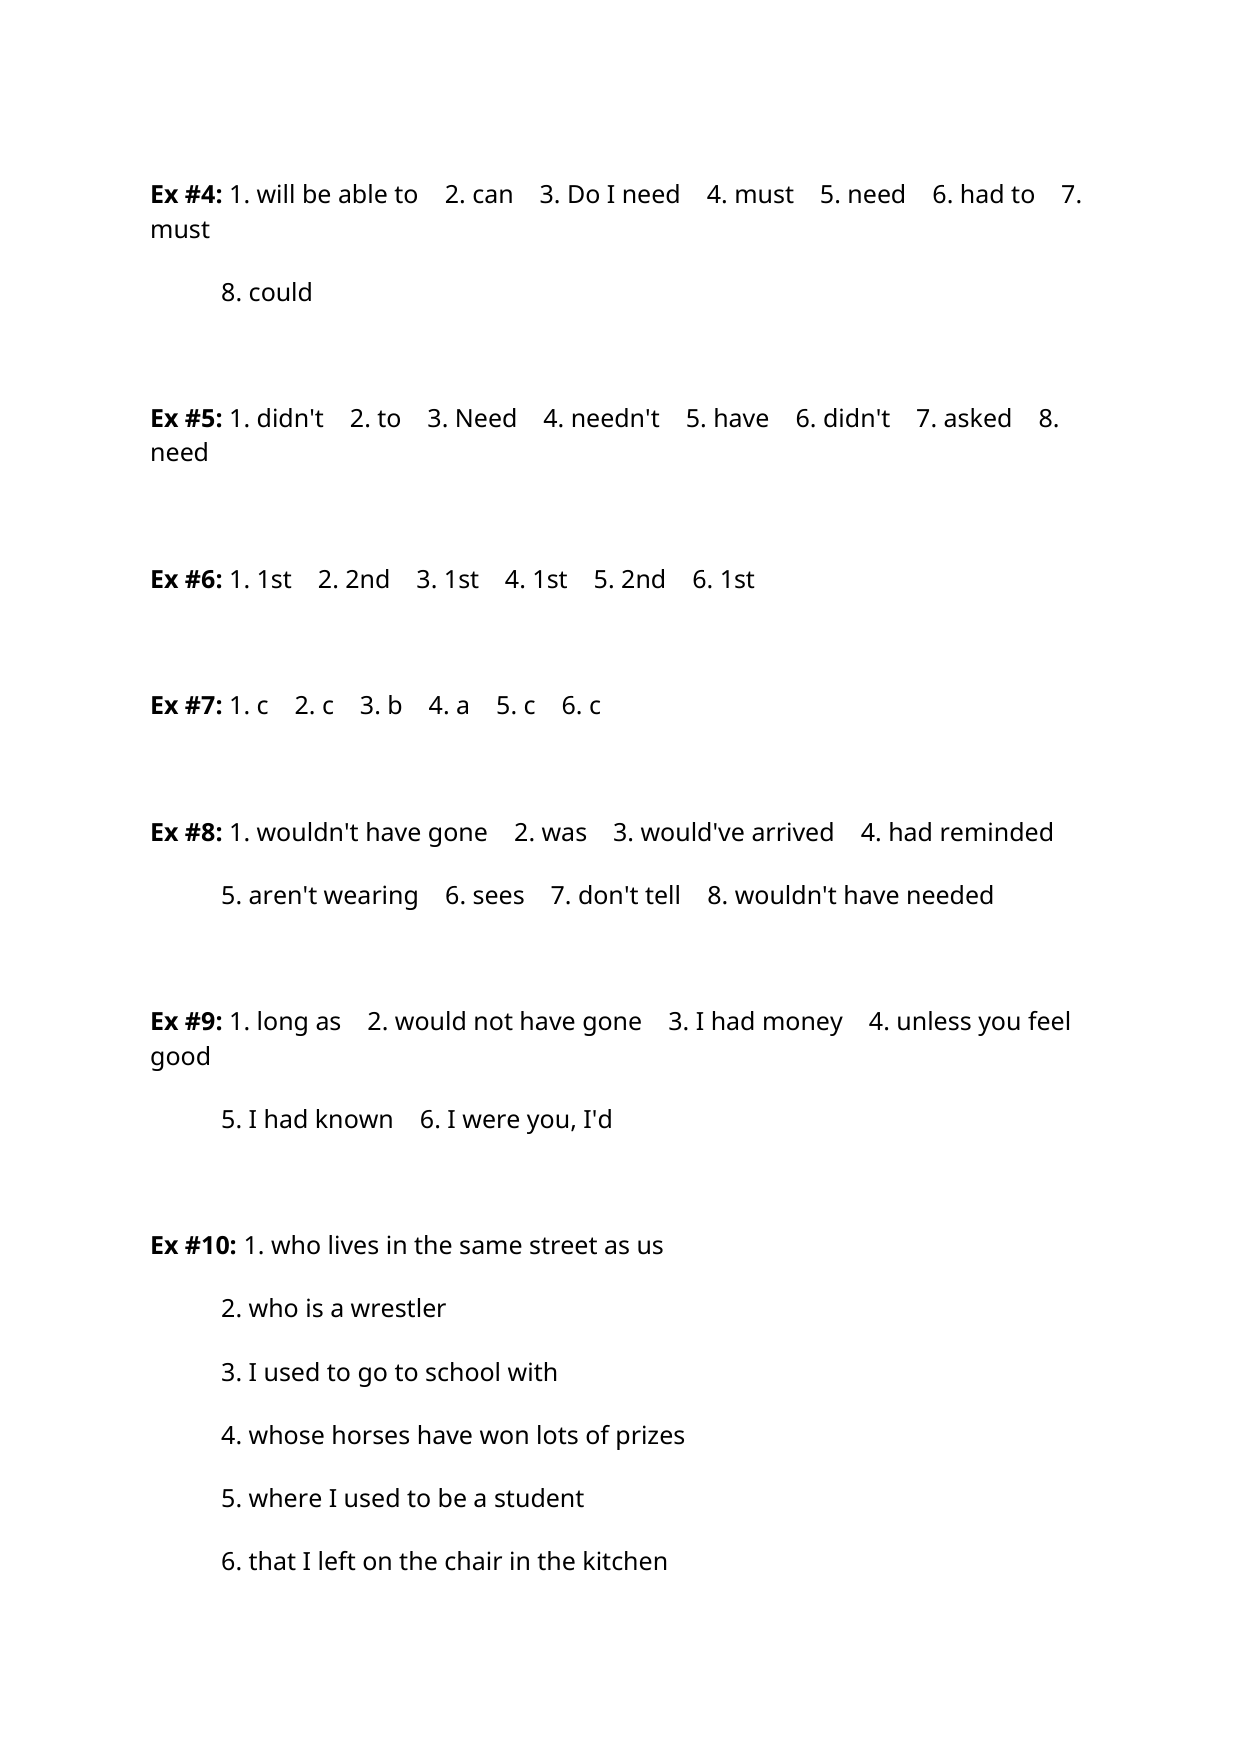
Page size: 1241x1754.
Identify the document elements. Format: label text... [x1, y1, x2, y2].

text 6. that I left on the chair in the kitchen [150, 1544, 1090, 1578]
text Ex #5: 1. didn't 2. to 3. Need 4. needn't 5. have 6. didn't 7. asked 8. need [150, 401, 1090, 469]
text 5. I had known 6. I were you, I'd [150, 1101, 1090, 1135]
text Ex #4: 1. will be able to 2. can 3. Do I need 4. must 5. need 6. had to 7. must [150, 177, 1090, 245]
text Ex #9: 1. long as 2. would not have gone 3. I had money 4. unless you feel good [150, 1004, 1090, 1072]
text 3. I used to go to school with [150, 1354, 1090, 1388]
text Ex #10: 1. who lives in the same street as us [150, 1228, 1090, 1262]
text Ex #6: 1. 1st 2. 2nd 3. 1st 4. 1st 5. 2nd 6. 1st [150, 561, 1090, 596]
text Ex #7: 1. c 2. c 3. b 4. a 5. c 6. c [150, 688, 1090, 722]
text 8. could [150, 274, 1090, 308]
text Ex #8: 1. wouldn't have gone 2. was 3. would've arrived 4. had reminded [150, 814, 1090, 848]
text 5. where I used to be a student [150, 1481, 1090, 1515]
text 2. who is a wrestler [150, 1291, 1090, 1325]
text 5. aren't wearing 6. sees 7. don't tell 8. wouldn't have needed [150, 878, 1090, 912]
text 4. whose horses have won lots of prizes [150, 1417, 1090, 1452]
